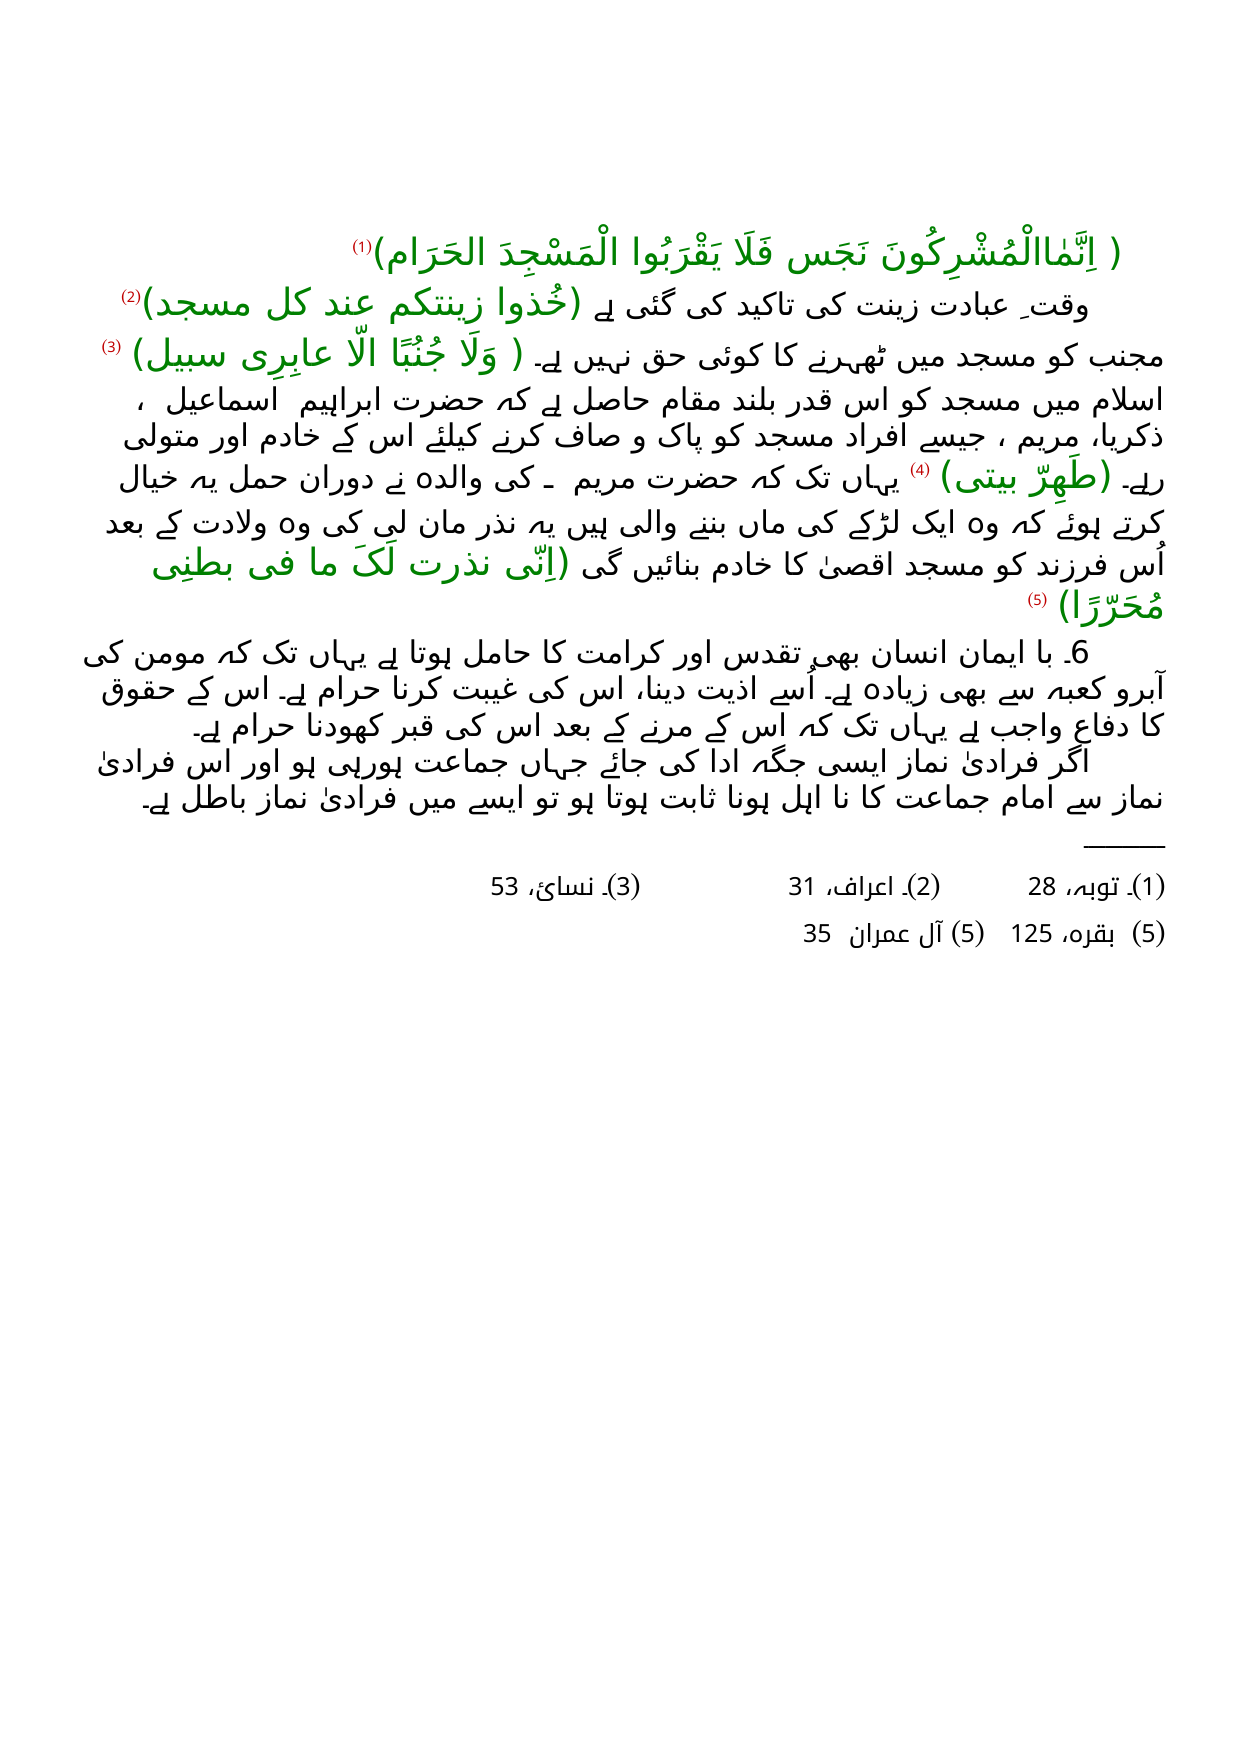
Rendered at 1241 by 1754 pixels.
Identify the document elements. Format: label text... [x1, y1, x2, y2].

text 6۔ با ایمان انسان بھی تقدس اور کرامت کا حامل ہوتا ہے یہاں تک کہ مومن کی آبرو کعبہ سے بھی زیادہ ہے۔ اُسے اذیت دینا، اس کی غیبت کرنا حرام ہے۔ اس کے حقوق کا دفاع واجب ہے یہاں تک کہ اس کے مرنے کے بعد اس کی قبر کھودنا حرام ہے۔ [75, 634, 1165, 743]
text ۔۔۔۔۔۔۔۔۔۔۔۔۔۔۔۔۔۔۔ [75, 816, 1165, 863]
text ( اِنَّمٰاالْمُشْرِکُونَ نَجَس فَلَا یَقْرَبُوا الْمَسْجِدَ الحَرَام)(1) [75, 231, 1165, 281]
text وقت ِ عبادت زینت کی تاکید کی گئی ہے (خُذوا زینتکم عند کل مسجد)(2) مجنب کو مسجد میں ٹھہرنے کا کوئی حق نہیں ہے۔ ( وَلَا جُنُبًا الّا عابِرِی سبیل) (3) اسلام میں مسجد کو اس قدر بلند مقام حاصل ہے کہ حضرت ابراہیم اسماعیل ، ذکریا، مریم ، جیسے افراد مسجد کو پاک و صاف کرنے کیلئے اس کے خادم اور متولی رہے۔ (طَهِرّ بیتی) (4) یہاں تک کہ حضرت مریم ـ کی والدہ نے دوران حمل یہ خیال کرتے ہوئے کہ وہ ایک لڑکے کی ماں بننے والی ہیں یہ نذر مان لی کی وہ ولادت کے بعد اُس فرزند کو مسجد اقصیٰ کا خادم بنائیں گی (اِنّی نذرت لَکَ ما فی بطنِی مُحَرّرًا) (5) [75, 281, 1165, 634]
text (1)۔ توبہ، 28 (2)۔ اعراف، 31 (3)۔ نسائ، 53 [75, 863, 1165, 911]
text (5) بقرہ، 125 (5) آل عمران 35 [75, 911, 1165, 958]
text اگر فرادیٰ نماز ایسی جگہ ادا کی جائے جہاں جماعت ہورہی ہو اور اس فرادیٰ نماز سے امام جماعت کا نا اہل ہونا ثابت ہوتا ہو تو ایسے میں فرادیٰ نماز باطل ہے۔ [75, 743, 1165, 816]
